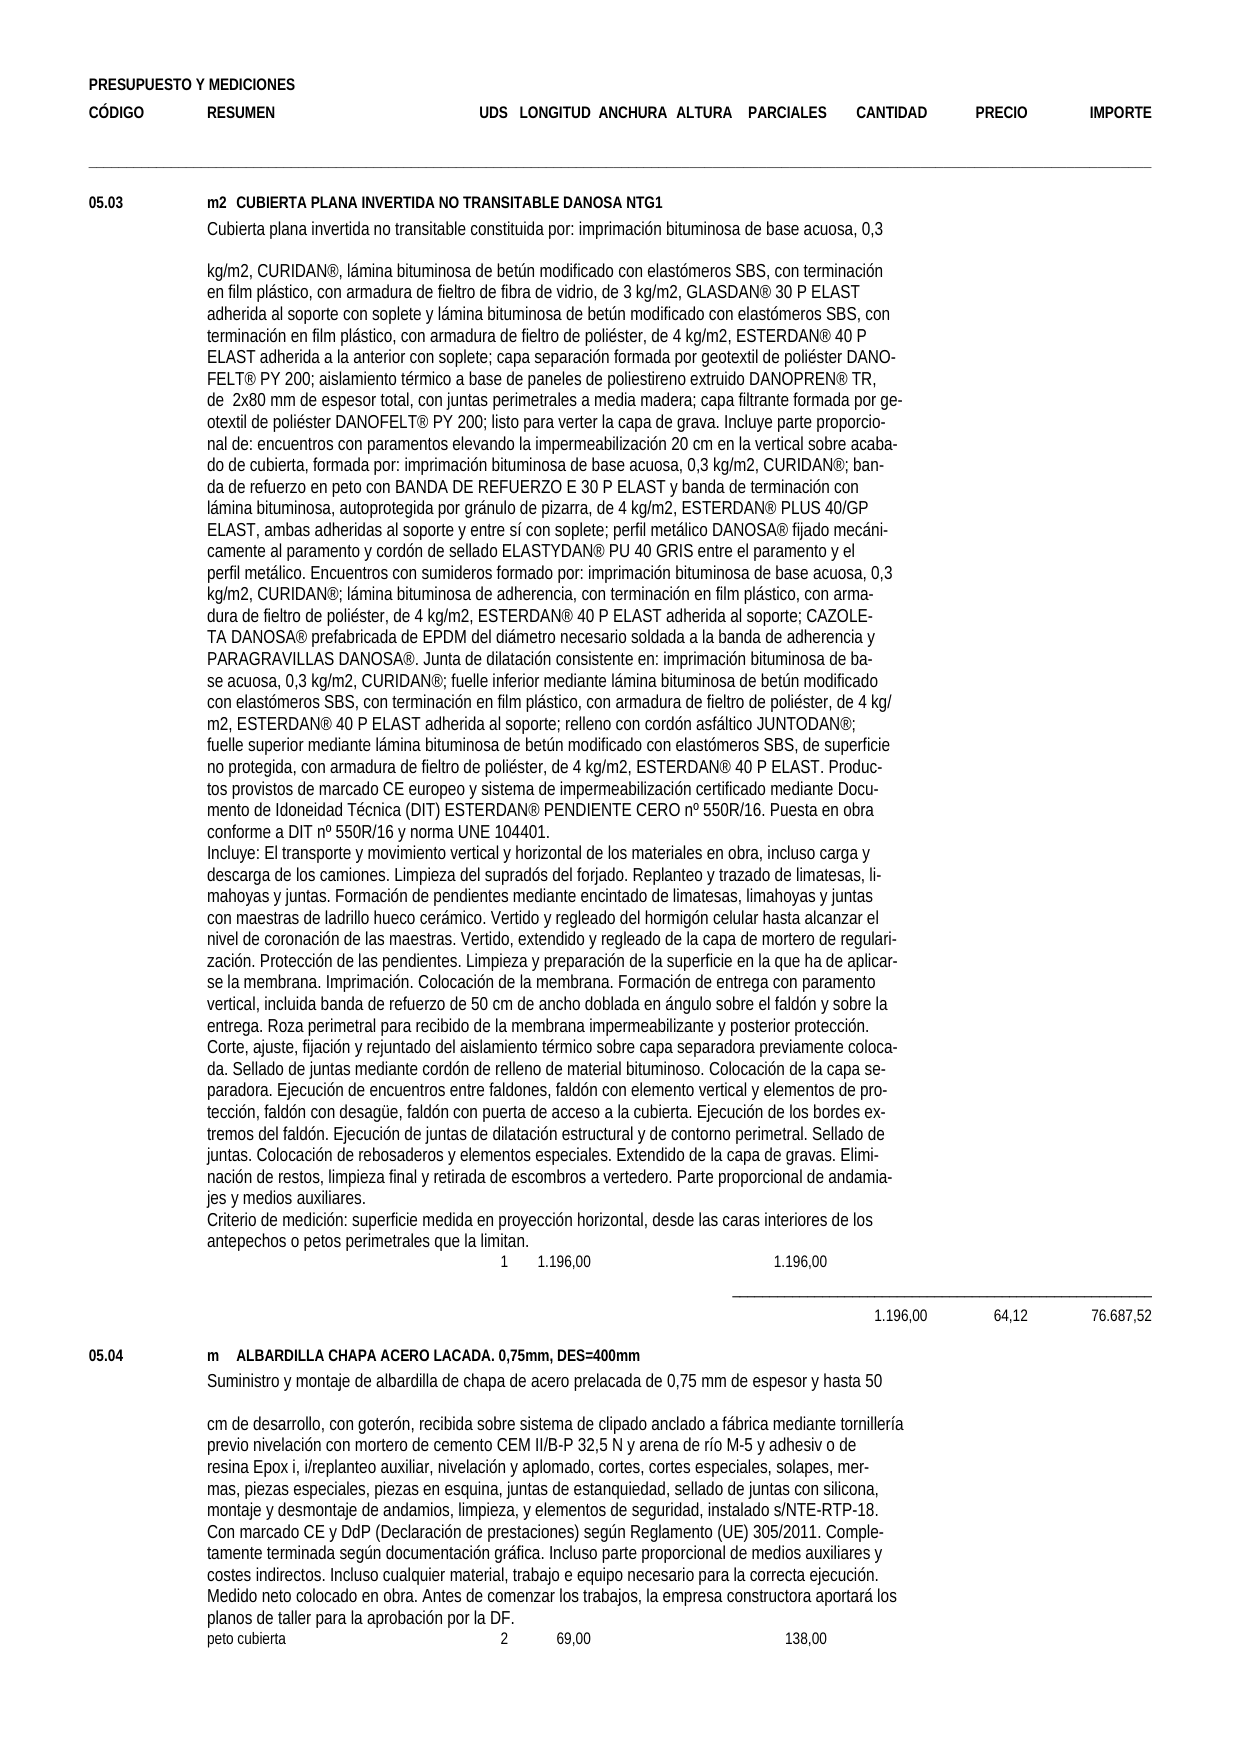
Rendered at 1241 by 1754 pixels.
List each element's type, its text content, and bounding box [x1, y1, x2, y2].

text tos provistos de marcado CE europeo y sistema de impermeabilización certificado mediante Docu- [89, 777, 1211, 799]
text jes y medios auxiliares. [89, 1187, 1211, 1209]
text do de cubierta, formada por: imprimación bituminosa de base acuosa, 0,3 kg/m2, CURIDAN®; ban- [89, 454, 1211, 476]
text otextil de poliéster DANOFELT® PY 200; listo para verter la capa de grava. Incluye parte proporcio- [89, 411, 1211, 432]
text kg/m2, CURIDAN®, lámina bituminosa de betún modificado con elastómeros SBS, con terminación [89, 260, 1211, 281]
text 1.196,00 64,12 76.687,52 [89, 1305, 1211, 1324]
text 05.04 m ALBARDILLA CHAPA ACERO LACADA. 0,75mm, DES=400mm [89, 1345, 1211, 1364]
text en film plástico, con armadura de fieltro de fibra de vidrio, de 3 kg/m2, GLASDAN® 30 P ELAST [89, 281, 1211, 303]
text Suministro y montaje de albardilla de chapa de acero prelacada de 0,75 mm de espesor y hasta 50 [89, 1370, 1211, 1392]
text nivel de coronación de las maestras. Vertido, extendido y regleado de la capa de mortero de regulari- [89, 928, 1211, 950]
text Incluye: El transporte y movimiento vertical y horizontal de los materiales en obra, incluso carga y [89, 842, 1211, 864]
text terminación en film plástico, con armadura de fieltro de poliéster, de 4 kg/m2, ESTERDAN® 40 P [89, 324, 1211, 346]
text lámina bituminosa, autoprotegida por gránulo de pizarra, de 4 kg/m2, ESTERDAN® PLUS 40/GP [89, 497, 1211, 519]
text resina Epox i, i/replanteo auxiliar, nivelación y aplomado, cortes, cortes especiales, solapes, mer- [89, 1456, 1211, 1477]
text mento de Idoneidad Técnica (DIT) ESTERDAN® PENDIENTE CERO nº 550R/16. Puesta en obra [89, 799, 1211, 821]
text de 2x80 mm de espesor total, con juntas perimetrales a media madera; capa filtrante formada por ge- [89, 389, 1211, 411]
text camente al paramento y cordón de sellado ELASTYDAN® PU 40 GRIS entre el paramento y el [89, 540, 1211, 562]
text adherida al soporte con soplete y lámina bituminosa de betún modificado con elastómeros SBS, con [89, 303, 1211, 324]
text paradora. Ejecución de encuentros entre faldones, faldón con elemento vertical y elementos de pro- [89, 1079, 1211, 1101]
text costes indirectos. Incluso cualquier material, trabajo e equipo necesario para la correcta ejecución. [89, 1564, 1211, 1585]
text da de refuerzo en peto con BANDA DE REFUERZO E 30 P ELAST y banda de terminación con [89, 476, 1211, 497]
text tremos del faldón. Ejecución de juntas de dilatación estructural y de contorno perimetral. Sellado de [89, 1122, 1211, 1144]
text se acuosa, 0,3 kg/m2, CURIDAN®; fuelle inferior mediante lámina bituminosa de betún modificado [89, 669, 1211, 691]
text PARAGRAVILLAS DANOSA®. Junta de dilatación consistente en: imprimación bituminosa de ba- [89, 648, 1211, 669]
text zación. Protección de las pendientes. Limpieza y preparación de la superficie en la que ha de aplicar- [89, 950, 1211, 971]
text m2, ESTERDAN® 40 P ELAST adherida al soporte; relleno con cordón asfáltico JUNTODAN®; [89, 713, 1211, 734]
text con elastómeros SBS, con terminación en film plástico, con armadura de fieltro de poliéster, de 4 kg/ [89, 691, 1211, 713]
text antepechos o petos perimetrales que la limitan. [89, 1230, 1211, 1252]
text ELAST, ambas adheridas al soporte y entre sí con soplete; perfil metálico DANOSA® fijado mecáni- [89, 519, 1211, 540]
text 1 1.196,00 1.196,00 [89, 1252, 1211, 1271]
text tección, faldón con desagüe, faldón con puerta de acceso a la cubierta. Ejecución de los bordes ex- [89, 1101, 1211, 1122]
text fuelle superior mediante lámina bituminosa de betún modificado con elastómeros SBS, de superficie [89, 734, 1211, 756]
text vertical, incluida banda de refuerzo de 50 cm de ancho doblada en ángulo sobre el faldón y sobre la [89, 993, 1211, 1014]
text ELAST adherida a la anterior con soplete; capa separación formada por geotextil de poliéster DANO- [89, 346, 1211, 368]
text Criterio de medición: superficie medida en proyección horizontal, desde las caras interiores de los [89, 1209, 1211, 1230]
text Cubierta plana invertida no transitable constituida por: imprimación bituminosa de base acuosa, 0,3 [89, 217, 1211, 239]
text cm de desarrollo, con goterón, recibida sobre sistema de clipado anclado a fábrica mediante tornillería [89, 1413, 1211, 1434]
text mas, piezas especiales, piezas en esquina, juntas de estanquiedad, sellado de juntas con silicona, [89, 1477, 1211, 1499]
text perfil metálico. Encuentros con sumideros formado por: imprimación bituminosa de base acuosa, 0,3 [89, 562, 1211, 583]
text da. Sellado de juntas mediante cordón de relleno de material bituminoso. Colocación de la capa se- [89, 1058, 1211, 1079]
text mahoyas y juntas. Formación de pendientes mediante encintado de limatesas, limahoyas y juntas [89, 885, 1211, 907]
text kg/m2, CURIDAN®; lámina bituminosa de adherencia, con terminación en film plástico, con arma- [89, 583, 1211, 605]
text FELT® PY 200; aislamiento térmico a base de paneles de poliestireno extruido DANOPREN® TR, [89, 368, 1211, 389]
text no protegida, con armadura de fieltro de poliéster, de 4 kg/m2, ESTERDAN® 40 P ELAST. Produc- [89, 756, 1211, 777]
text dura de fieltro de poliéster, de 4 kg/m2, ESTERDAN® 40 P ELAST adherida al soporte; CAZOLE- [89, 605, 1211, 626]
text juntas. Colocación de rebosaderos y elementos especiales. Extendido de la capa de gravas. Elimi- [89, 1144, 1211, 1166]
text Corte, ajuste, fijación y rejuntado del aislamiento térmico sobre capa separadora previamente coloca- [89, 1036, 1211, 1058]
text Con marcado CE y DdP (Declaración de prestaciones) según Reglamento (UE) 305/2011. Comple- [89, 1521, 1211, 1542]
text nal de: encuentros con paramentos elevando la impermeabilización 20 cm en la vertical sobre acaba- [89, 432, 1211, 454]
text previo nivelación con mortero de cemento CEM II/B-P 32,5 N y arena de río M-5 y adhesiv o de [89, 1434, 1211, 1456]
text nación de restos, limpieza final y retirada de escombros a vertedero. Parte proporcional de andamia- [89, 1166, 1211, 1187]
text peto cubierta 2 69,00 138,00 [89, 1628, 1211, 1648]
text con maestras de ladrillo hueco cerámico. Vertido y regleado del hormigón celular hasta alcanzar el [89, 907, 1211, 928]
text 05.03 m2 CUBIERTA PLANA INVERTIDA NO TRANSITABLE DANOSA NTG1 [89, 192, 1211, 212]
text montaje y desmontaje de andamios, limpieza, y elementos de seguridad, instalado s/NTE-RTP-18. [89, 1499, 1211, 1521]
text entrega. Roza perimetral para recibido de la membrana impermeabilizante y posterior protección. [89, 1014, 1211, 1036]
text tamente terminada según documentación gráfica. Incluso parte proporcional de medios auxiliares y [89, 1542, 1211, 1564]
text se la membrana. Imprimación. Colocación de la membrana. Formación de entrega con paramento [89, 971, 1211, 993]
text conforme a DIT nº 550R/16 y norma UNE 104401. [89, 821, 1211, 842]
text Medido neto colocado en obra. Antes de comenzar los trabajos, la empresa constructora aportará los [89, 1585, 1211, 1607]
text TA DANOSA® prefabricada de EPDM del diámetro necesario soldada a la banda de adherencia y [89, 626, 1211, 648]
text descarga de los camiones. Limpieza del supradós del forjado. Replanteo y trazado de limatesas, li- [89, 864, 1211, 885]
text planos de taller para la aprobación por la DF. [89, 1607, 1211, 1628]
